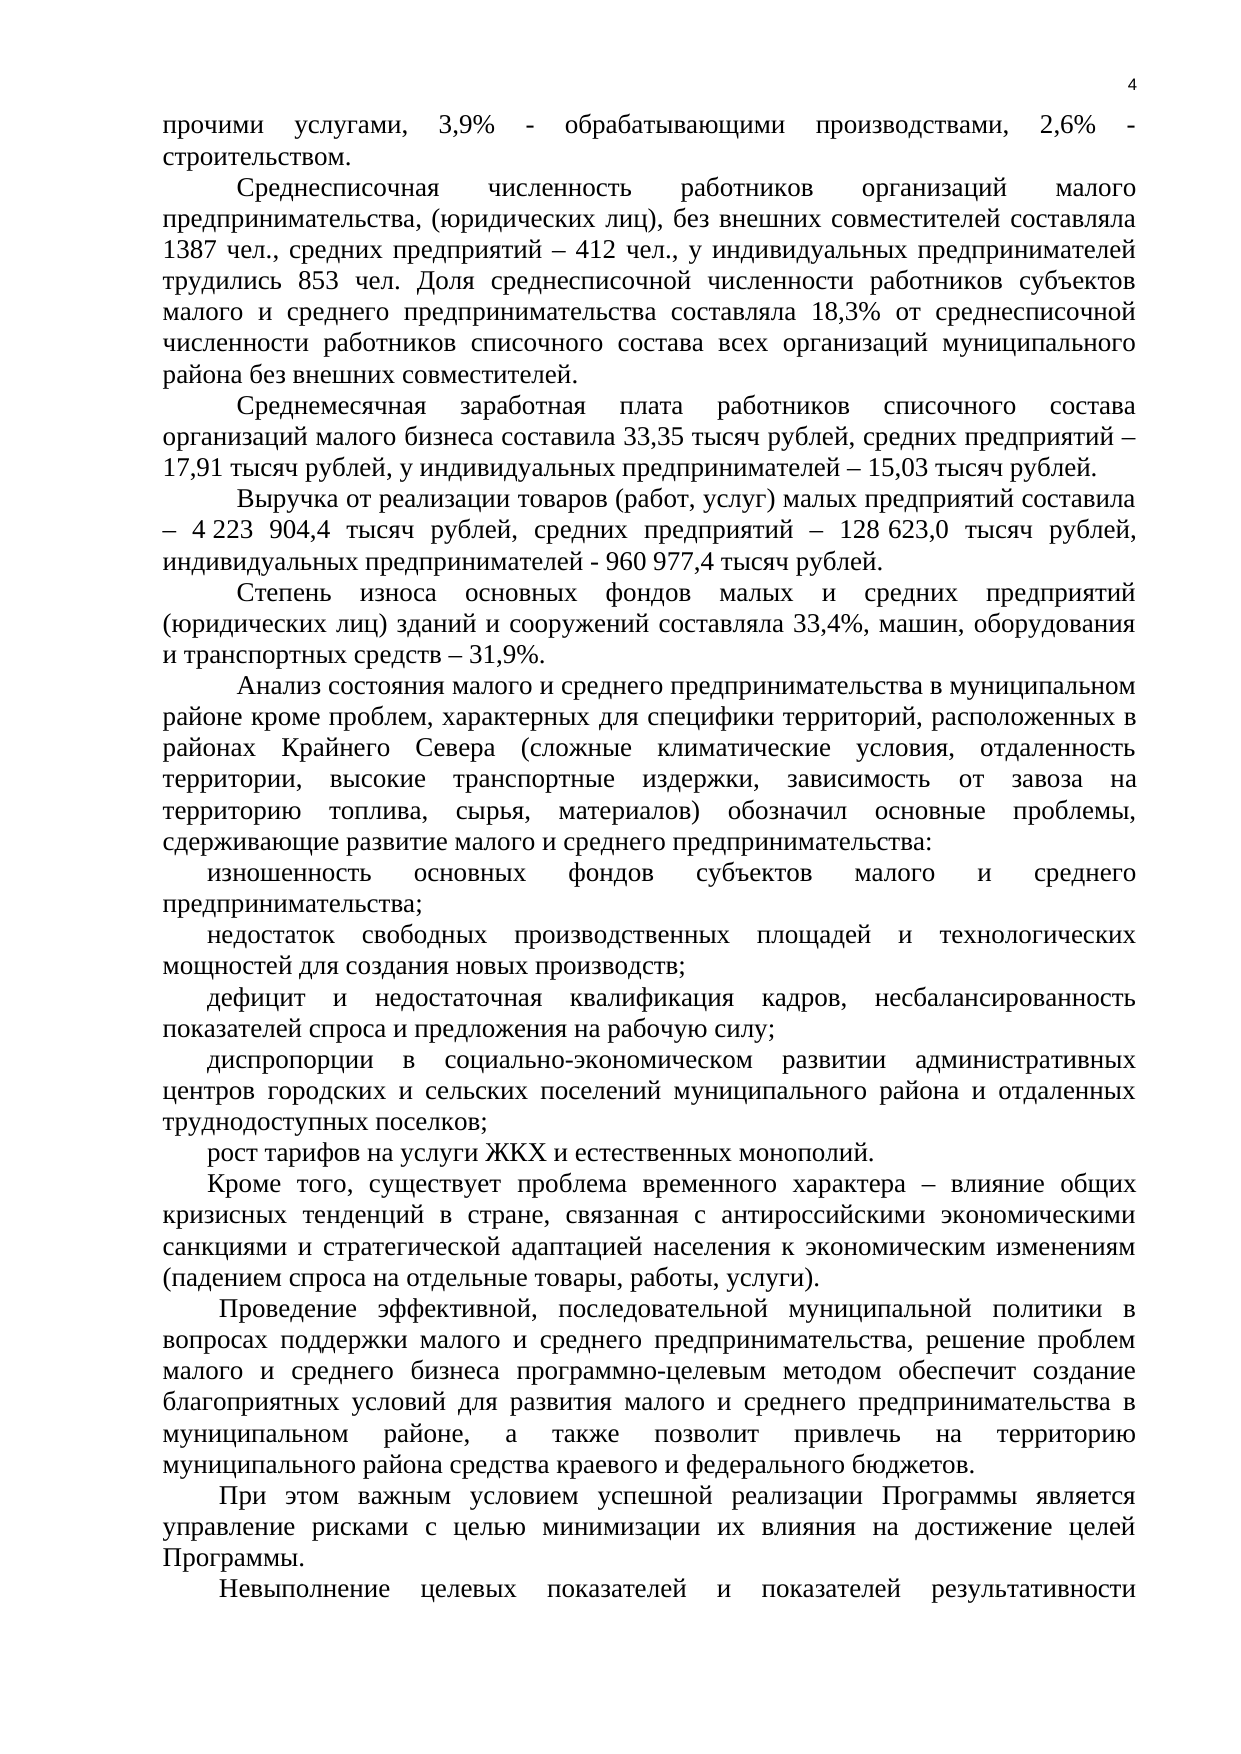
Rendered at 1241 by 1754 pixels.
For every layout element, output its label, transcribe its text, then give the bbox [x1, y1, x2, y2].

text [162, 1572, 1137, 1603]
text Проведение эффективной, последовательной муниципальной политики в вопросах поддержки малого и среднего предпринимательства, решение проблем малого и среднего бизнеса программно-целевым методом обеспечит создание благоприятных условий для развития малого и среднего предпринимательства в муниципальном районе, а также позволит привлечь на территорию муниципального района средства краевого и федерального бюджетов. [162, 1292, 1137, 1479]
list Кроме того, существует проблема временного характера – влияние общих кризисных тенденций в стране, связанная с антироссийскими экономическими санкциями и стратегической адаптацией населения к экономическим изменениям (падением спроса на отдельные товары, работы, услуги). [162, 1167, 1137, 1292]
text При этом важным условием успешной реализации Программы является управление рисками с целью минимизации их влияния на достижение целей Программы. [162, 1479, 1137, 1572]
list изношенность основных фондов субъектов малого и среднего предпринимательства; [162, 856, 1137, 918]
list диспропорции в социально-экономическом развитии административных центров городских и сельских поселений муниципального района и отдаленных труднодоступных поселков; [162, 1043, 1137, 1136]
title Среднесписочная численность работников организаций малого предпринимательства, (юридических лиц), без внешних совместителей составляла 1387 чел., средних предприятий – 412 чел., у индивидуальных предпринимателей трудились 853 чел. Доля среднесписочной численности работников субъектов малого и среднего предпринимательства составляла 18,3% от среднесписочной численности работников списочного состава всех организаций муниципального района без внешних совместителей. [162, 171, 1137, 389]
title Выручка от реализации товаров (работ, услуг) малых предприятий составила – 4 223 904,4 тысяч рублей, средних предприятий – 128 623,0 тысяч рублей, индивидуальных предпринимателей - 960 977,4 тысяч рублей. [162, 482, 1137, 576]
list недостаток свободных производственных площадей и технологических мощностей для создания новых производств; [162, 918, 1137, 981]
title Анализ состояния малого и среднего предпринимательства в муниципальном районе кроме проблем, характерных для специфики территорий, расположенных в районах Крайнего Севера (сложные климатические условия, отдаленность территории, высокие транспортные издержки, зависимость от завоза на территорию топлива, сырья, материалов) обозначил основные проблемы, сдерживающие развитие малого и среднего предпринимательства: [162, 669, 1137, 856]
list дефицит и недостаточная квалификация кадров, несбалансированность показателей спроса и предложения на рабочую силу; [162, 981, 1137, 1043]
list рост тарифов на услуги ЖКХ и естественных монополий. [162, 1136, 1137, 1167]
title Степень износа основных фондов малых и средних предприятий (юридических лиц) зданий и сооружений составляла 33,4%, машин, оборудования и транспортных средств – 31,9%. [162, 576, 1137, 669]
title Среднемесячная заработная плата работников списочного состава организаций малого бизнеса составила 33,35 тысяч рублей, средних предприятий – 17,91 тысяч рублей, у индивидуальных предпринимателей – 15,03 тысяч рублей. [162, 389, 1137, 482]
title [162, 108, 1137, 171]
